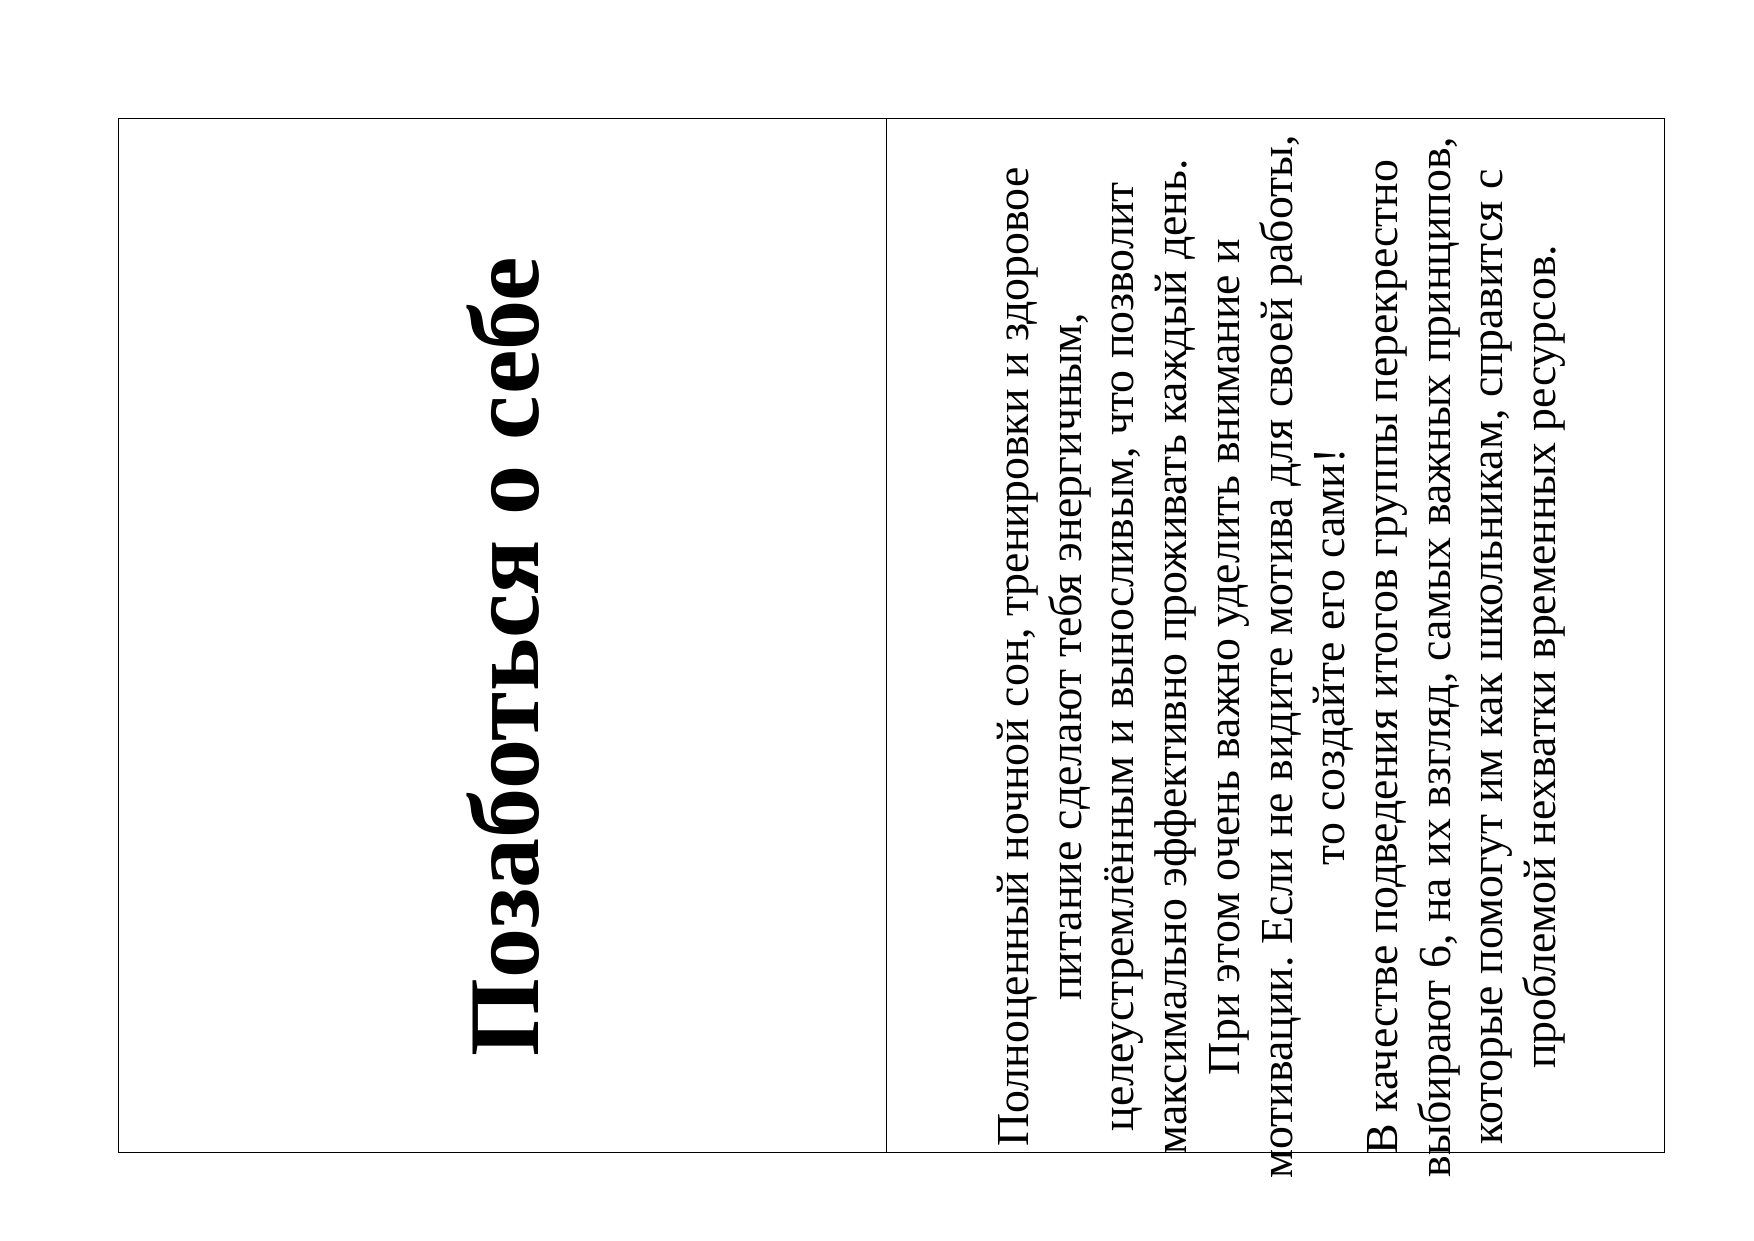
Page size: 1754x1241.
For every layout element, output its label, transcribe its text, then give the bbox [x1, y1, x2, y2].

table_cell Позаботься о себе [119, 119, 886, 1152]
table_cell Полноценный ночной сон, тренировки и здоровое питание сделают тебя энергичным, целеустремлённым и выносливым, что позволит максимально эффективно проживать каждый день. При этом очень важно уделить внимание и мотивации. Если не видите мотива для своей работы, то создайте его сами! В качестве подведения итогов группы перекрестно выбирают 6, на их взгляд, самых важных принципов, которые помогут им как школьникам, справится с проблемой нехватки временных ресурсов. [887, 119, 1664, 1152]
